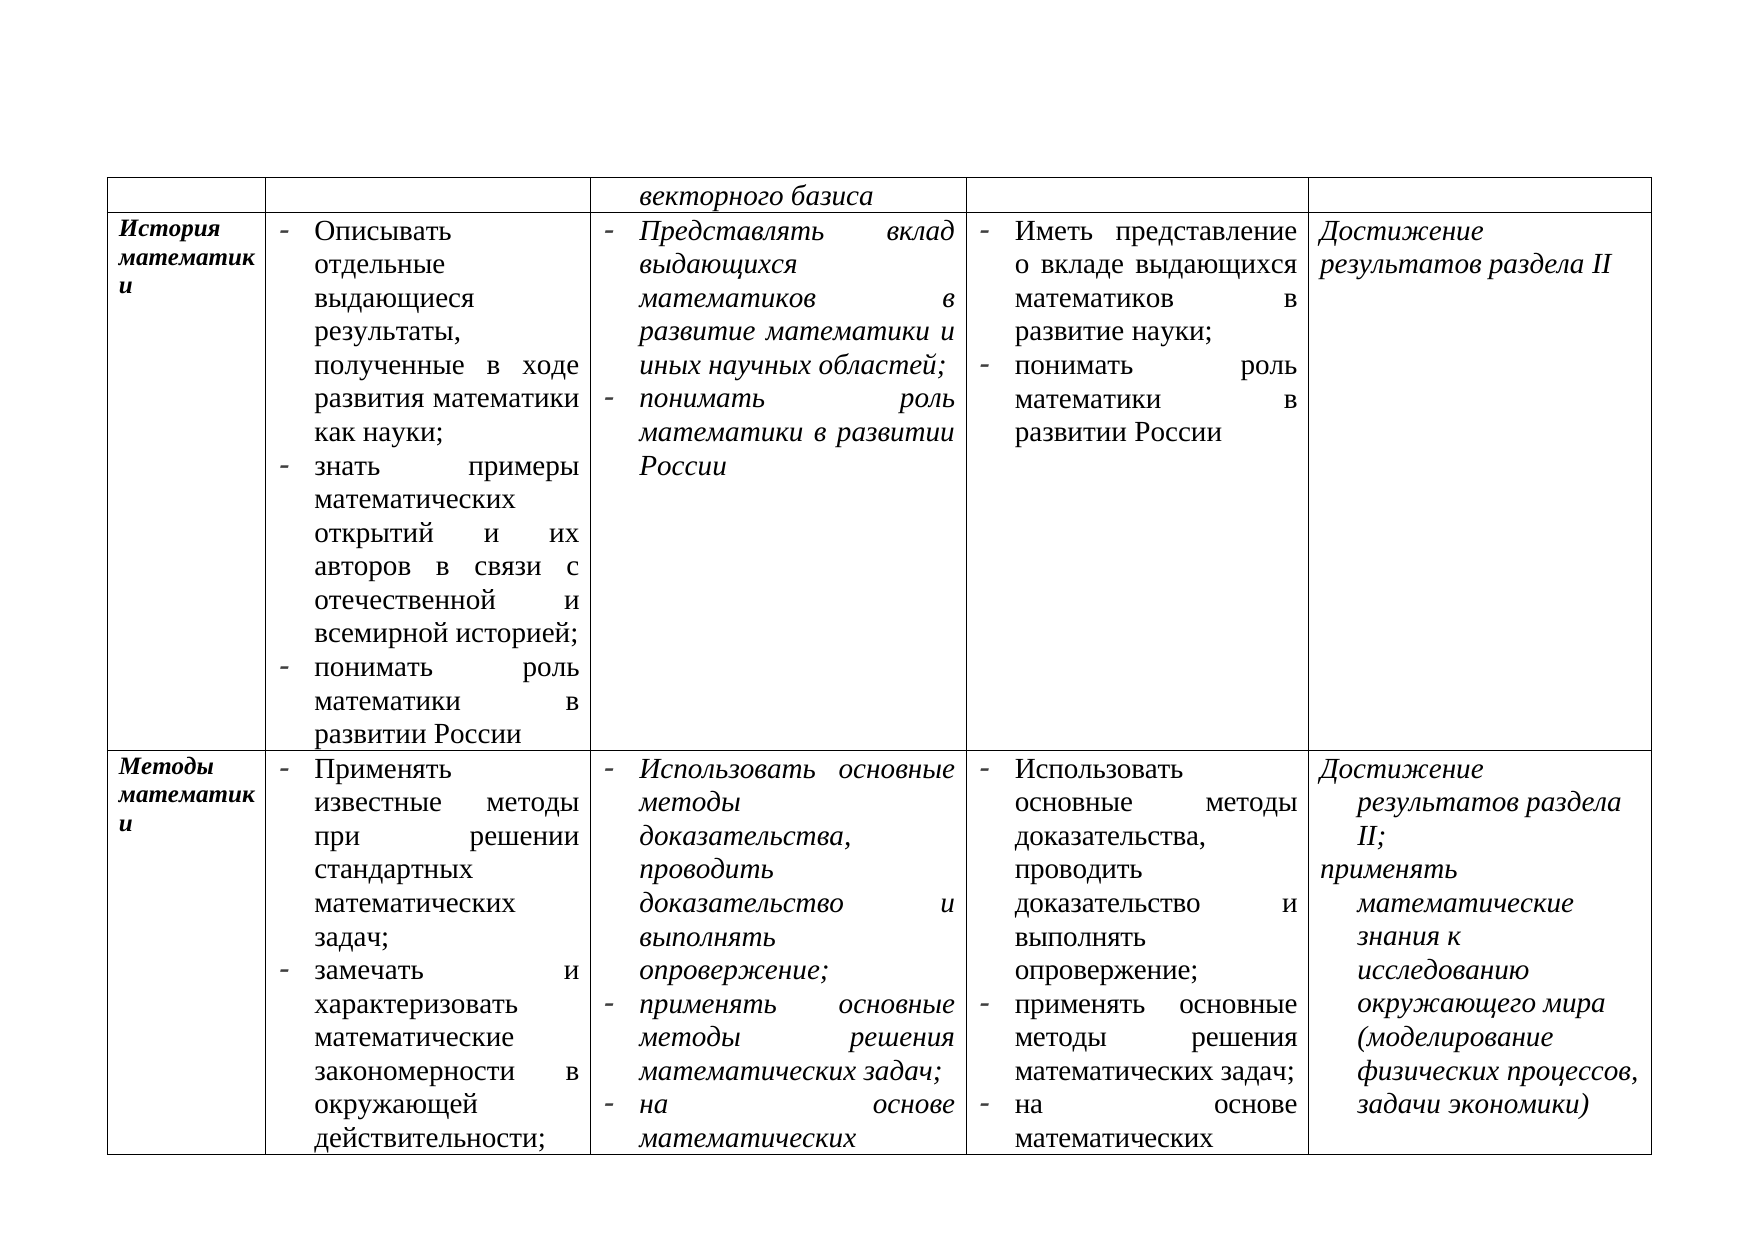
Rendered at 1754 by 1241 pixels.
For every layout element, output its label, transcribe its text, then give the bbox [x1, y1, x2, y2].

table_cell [591, 751, 966, 1154]
table_cell Описывать отдельные выдающиеся результаты, полученные в ходе развития математики как науки; знать примеры математических открытий и их авторов в связи с отечественной и всемирной историей; понимать роль математики в развитии России [266, 213, 590, 750]
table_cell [266, 178, 590, 212]
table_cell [108, 178, 265, 212]
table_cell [1309, 178, 1651, 212]
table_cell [1309, 751, 1651, 1154]
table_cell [266, 751, 590, 1154]
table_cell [967, 751, 1308, 1154]
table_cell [591, 178, 966, 212]
table_cell Представлять вклад выдающихся математиков в развитие математики и иных научных областей; понимать роль математики в развитии России [591, 213, 966, 750]
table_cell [967, 178, 1308, 212]
table_cell История математики [108, 213, 265, 750]
table_cell Методы математики [108, 751, 265, 1154]
table_cell Достижение результатов раздела II [1309, 213, 1651, 750]
table_cell Иметь представление о вкладе выдающихся математиков в развитие науки; понимать роль математики в развитии России [967, 213, 1308, 750]
